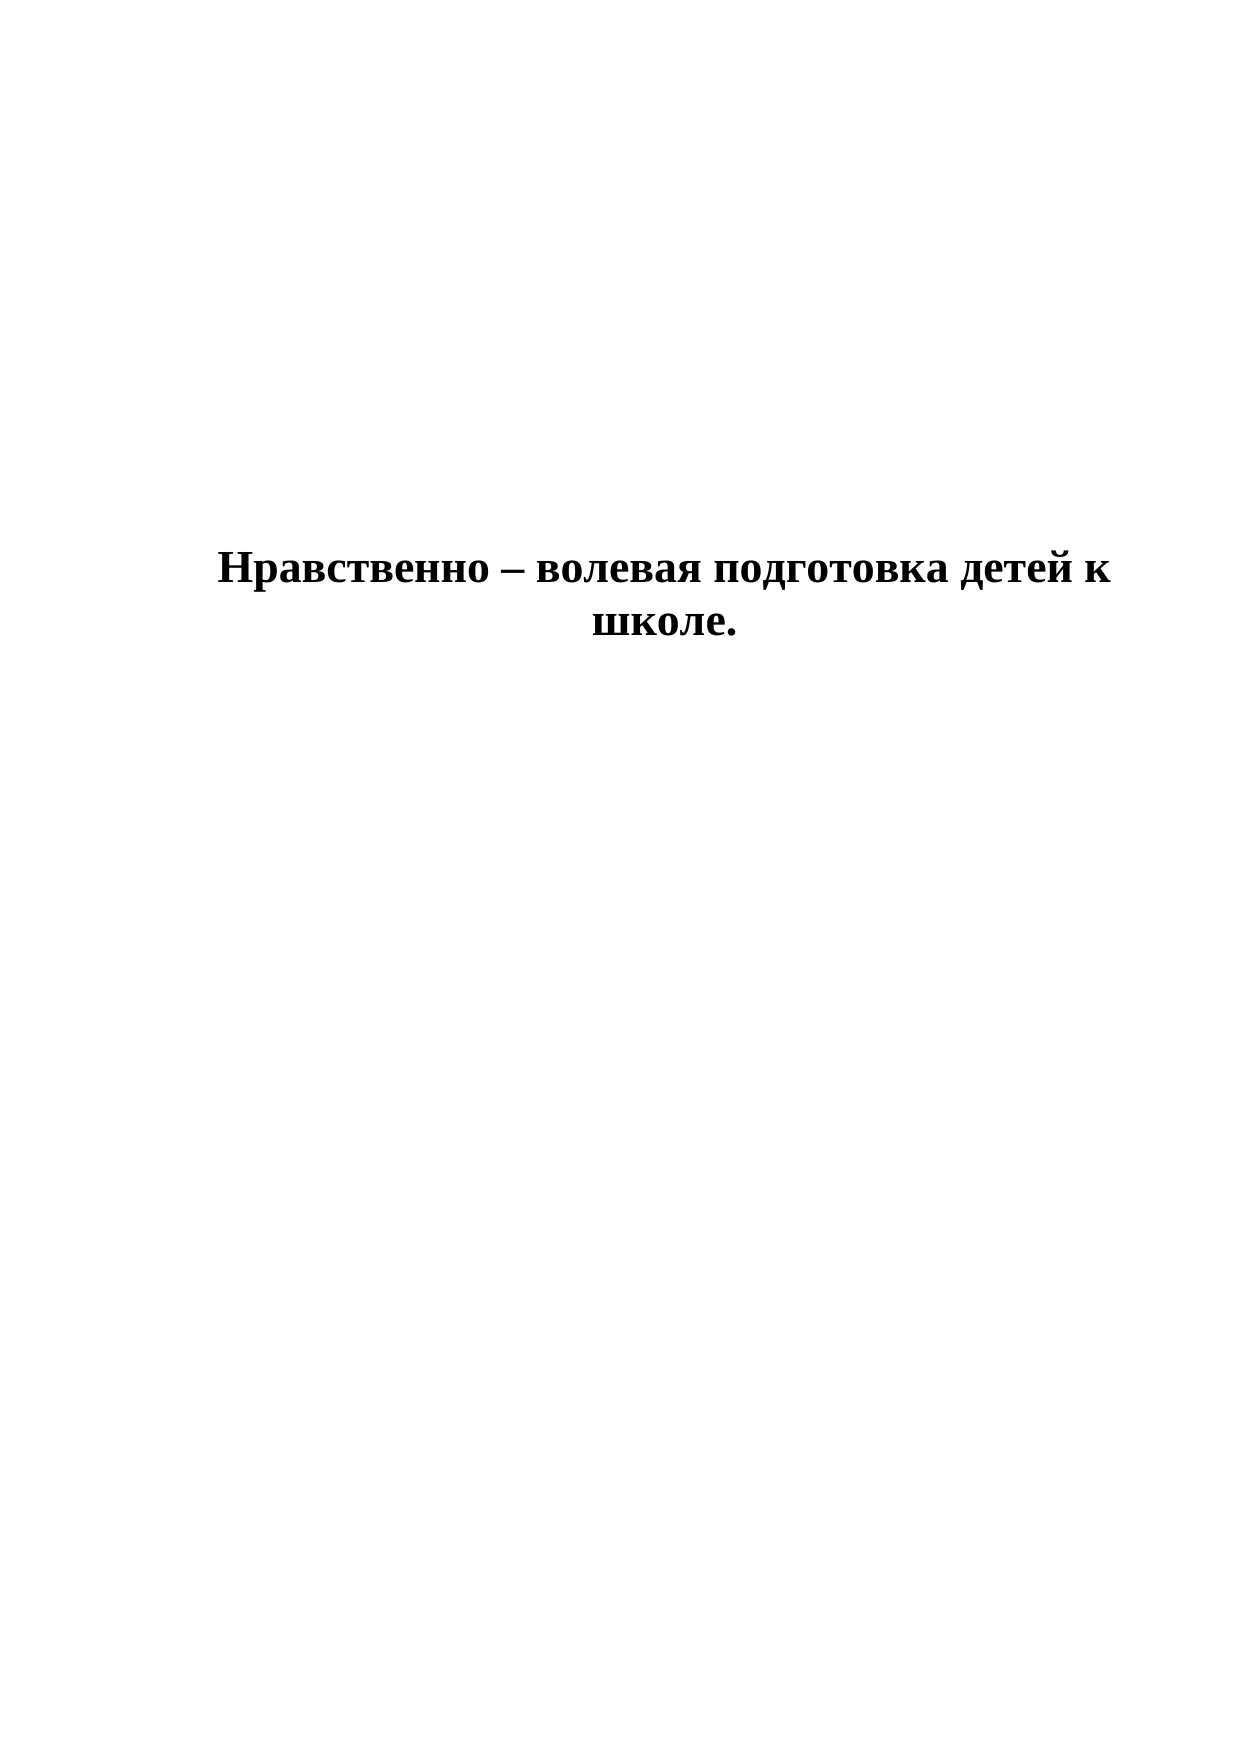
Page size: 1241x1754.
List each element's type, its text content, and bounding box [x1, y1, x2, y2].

text Нравственно – волевая подготовка детей к школе. [177, 540, 1152, 645]
